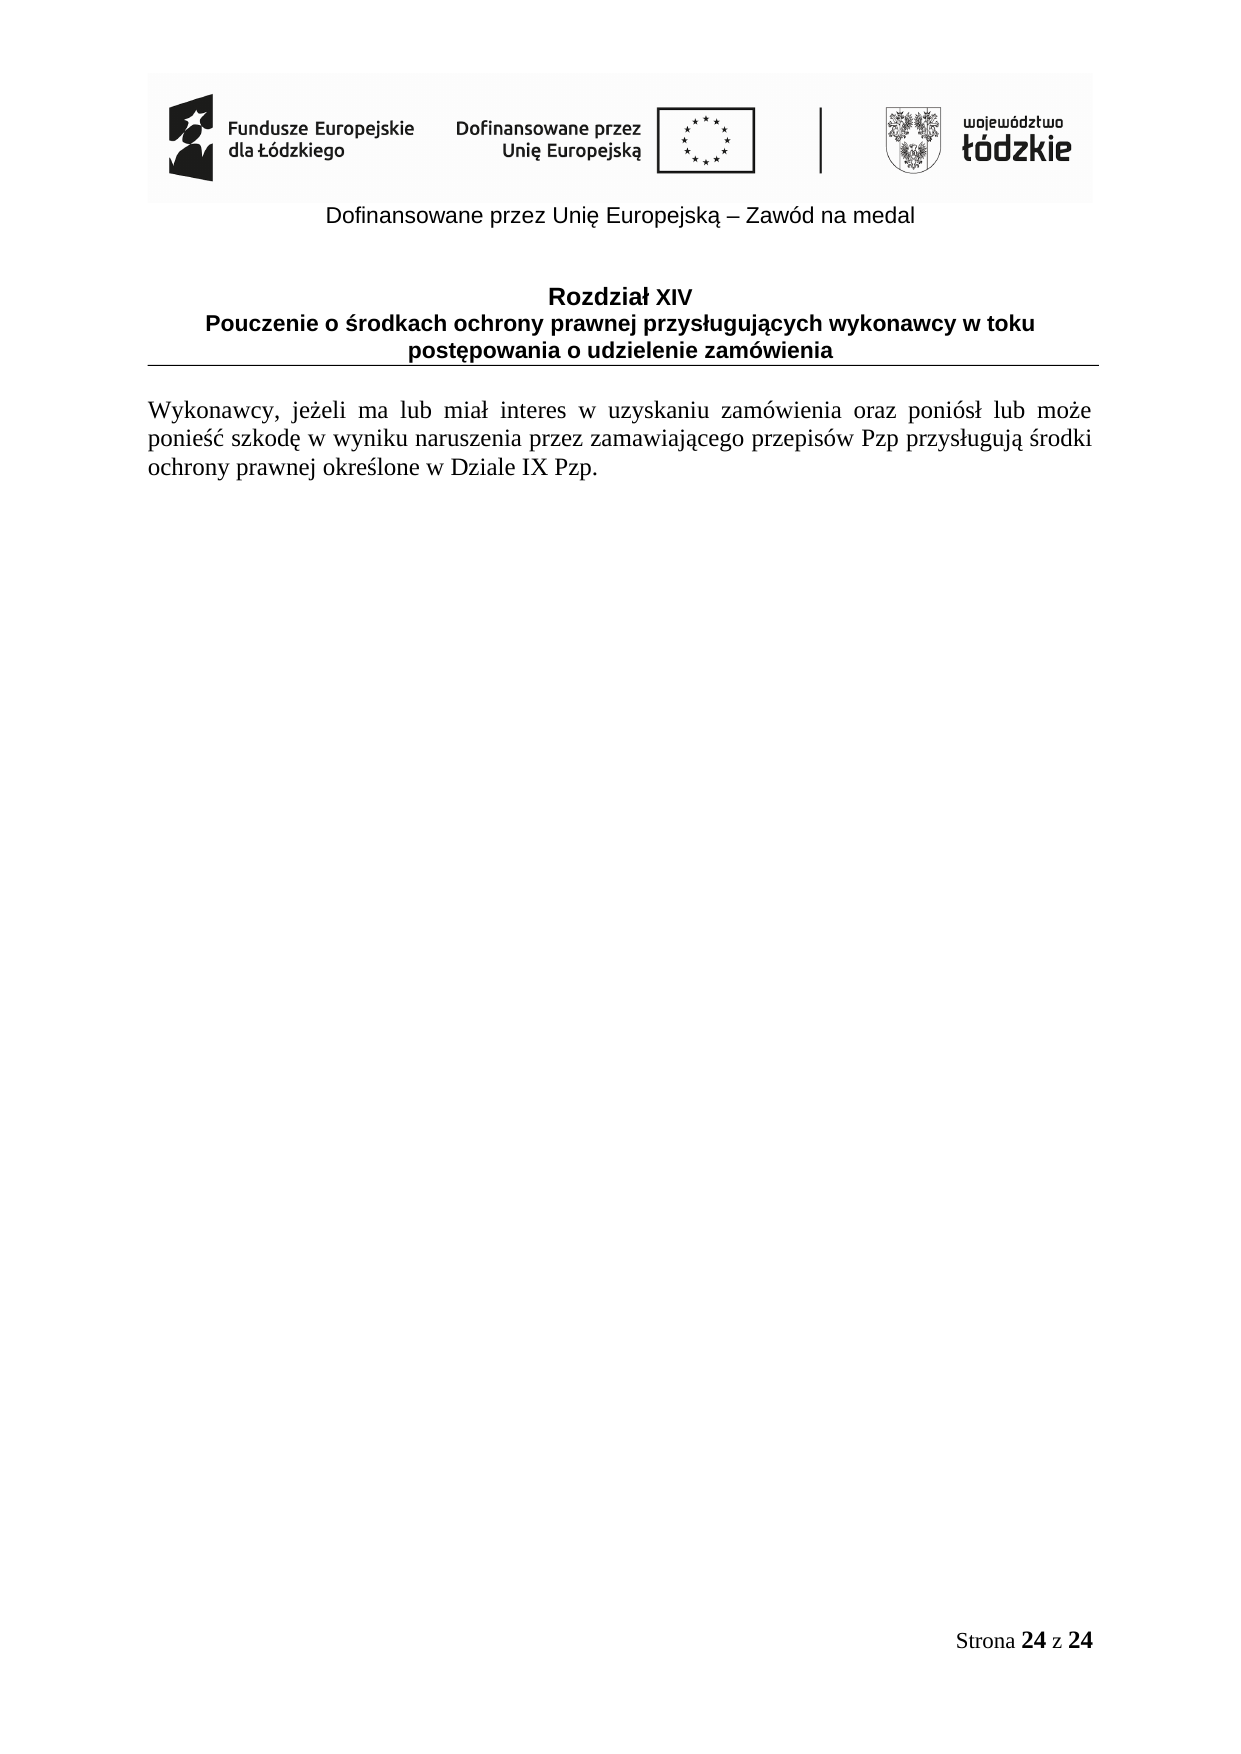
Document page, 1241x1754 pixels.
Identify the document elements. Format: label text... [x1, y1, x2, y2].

text Pouczenie o środkach ochrony prawnej przysługujących wykonawcy w toku postępowania o udzielenie zamówienia [148, 310, 1093, 363]
list Rozdział XIV [148, 281, 1093, 310]
picture [147, 73, 1093, 203]
text Wykonawcy, jeżeli ma lub miał interes w uzyskaniu zamówienia oraz poniósł lub może ponieść szkodę w wyniku naruszenia przez zamawiającego przepisów Pzp przysługują środki ochrony prawnej określone w Dziale IX Pzp. [148, 395, 1093, 481]
